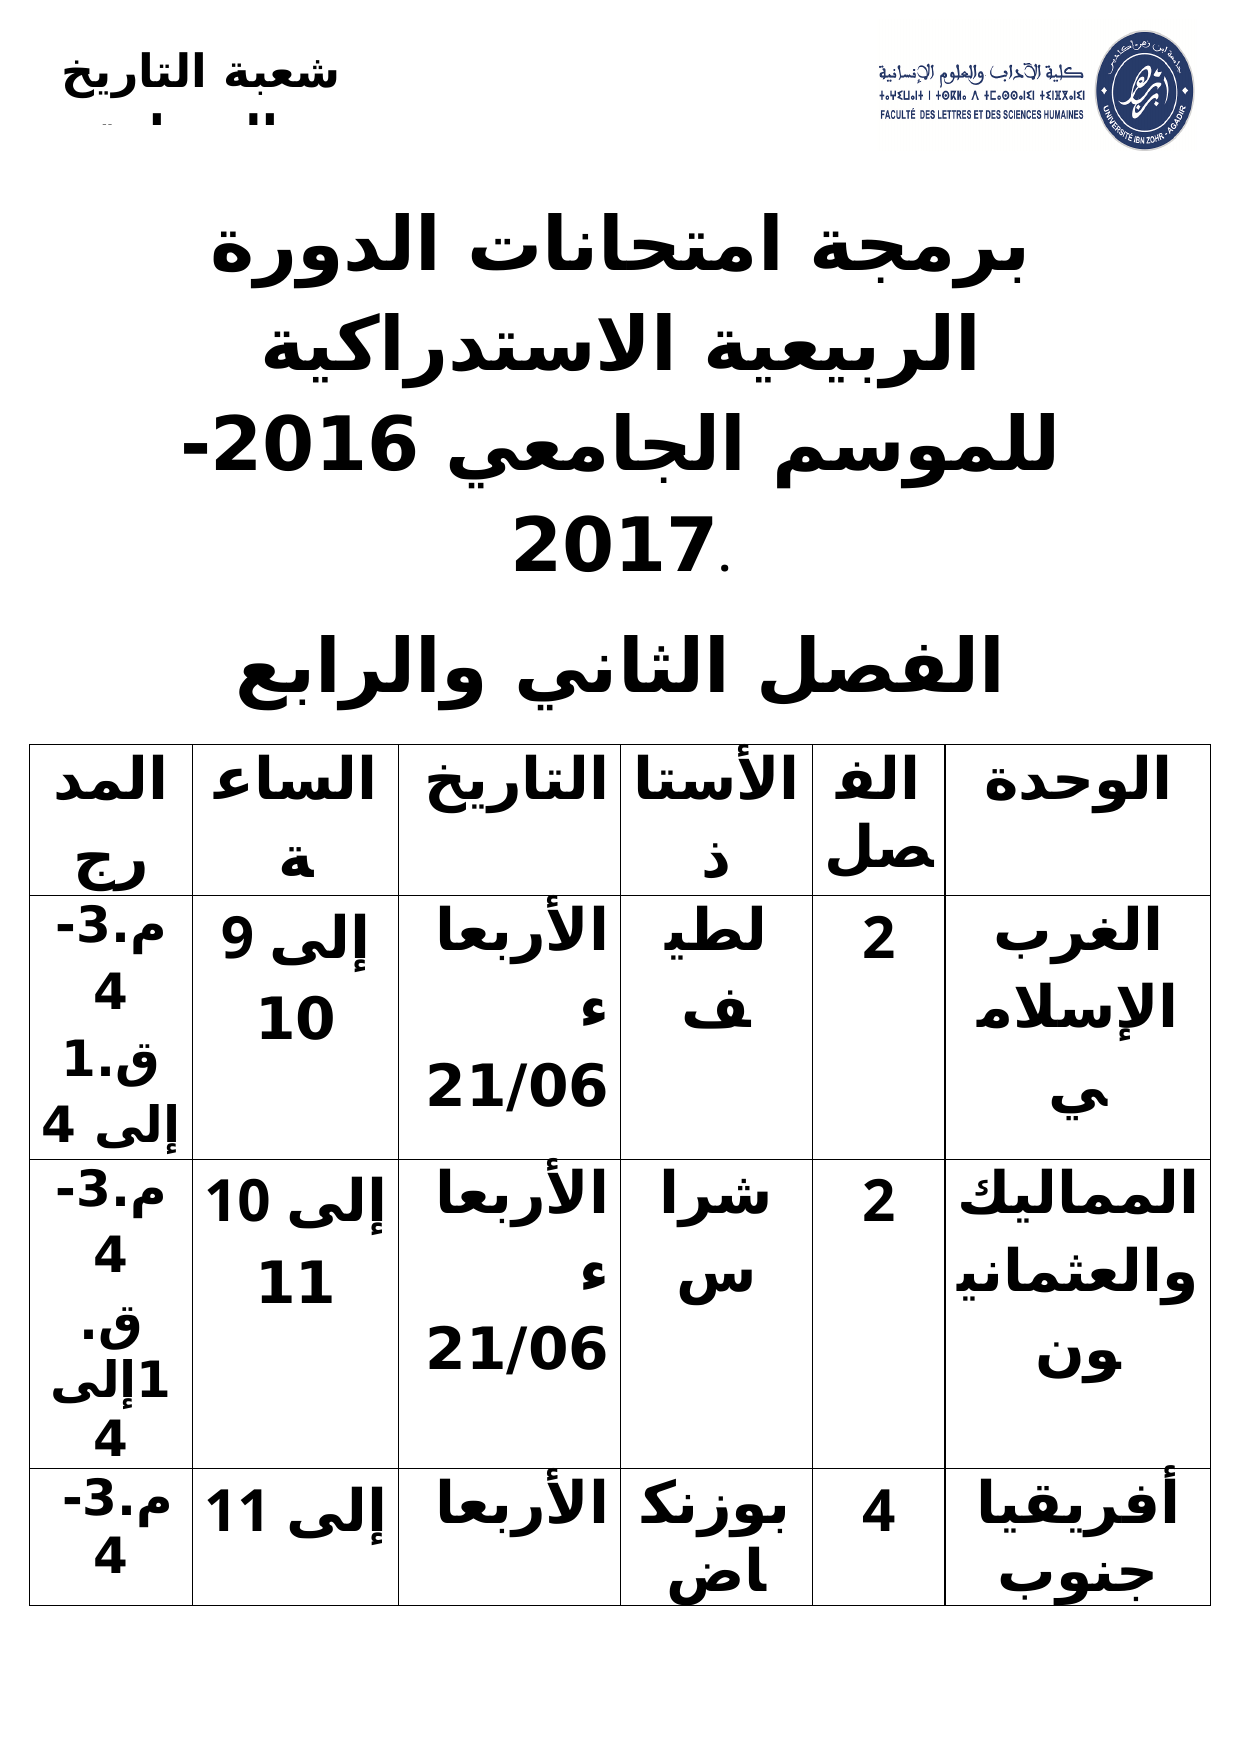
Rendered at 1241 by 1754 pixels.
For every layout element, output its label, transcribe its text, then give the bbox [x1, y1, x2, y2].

table_cell م.3-4 ق.1 إلى 4 [30, 896, 192, 1158]
text الفصل الثاني والرابع [148, 623, 1093, 710]
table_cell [946, 1469, 1210, 1605]
table_cell لطيف [621, 896, 812, 1158]
table_cell المماليك والعثمانيون [946, 1160, 1210, 1468]
table_cell شراس [621, 1160, 812, 1468]
table_cell 4 [813, 1469, 944, 1605]
table_cell م.3-4 ق.1إلى4 [30, 1160, 192, 1468]
text برمجة امتحانات الدورة الربيعية الاستدراكية للموسم الجامعي 2016-2017. [148, 201, 1093, 589]
table_cell 11 إلى 12 [193, 1469, 398, 1605]
table_cell 2 [813, 1160, 944, 1468]
table_cell م.3-4 ق. 1-2 [30, 1469, 192, 1605]
table_header الفصل [813, 745, 944, 895]
table_header المدرج [30, 745, 192, 895]
table_cell 10 إلى 11 [193, 1160, 398, 1468]
table_cell الأربعاء 21/06 [399, 1469, 620, 1605]
table_cell 9 إلى 10 [193, 896, 398, 1158]
table_header الوحدة [946, 745, 1210, 895]
table_header الساعة [193, 745, 398, 895]
table_cell الغرب الإسلامي [946, 896, 1210, 1158]
table_cell بوزنكاض [621, 1469, 812, 1605]
table_cell 2 [813, 896, 944, 1158]
table_header الأستاذ [621, 745, 812, 895]
table_cell الأربعاء 21/06 [399, 1160, 620, 1468]
table_header التاريخ [399, 745, 620, 895]
table_cell الأربعاء 21/06 [399, 896, 620, 1158]
